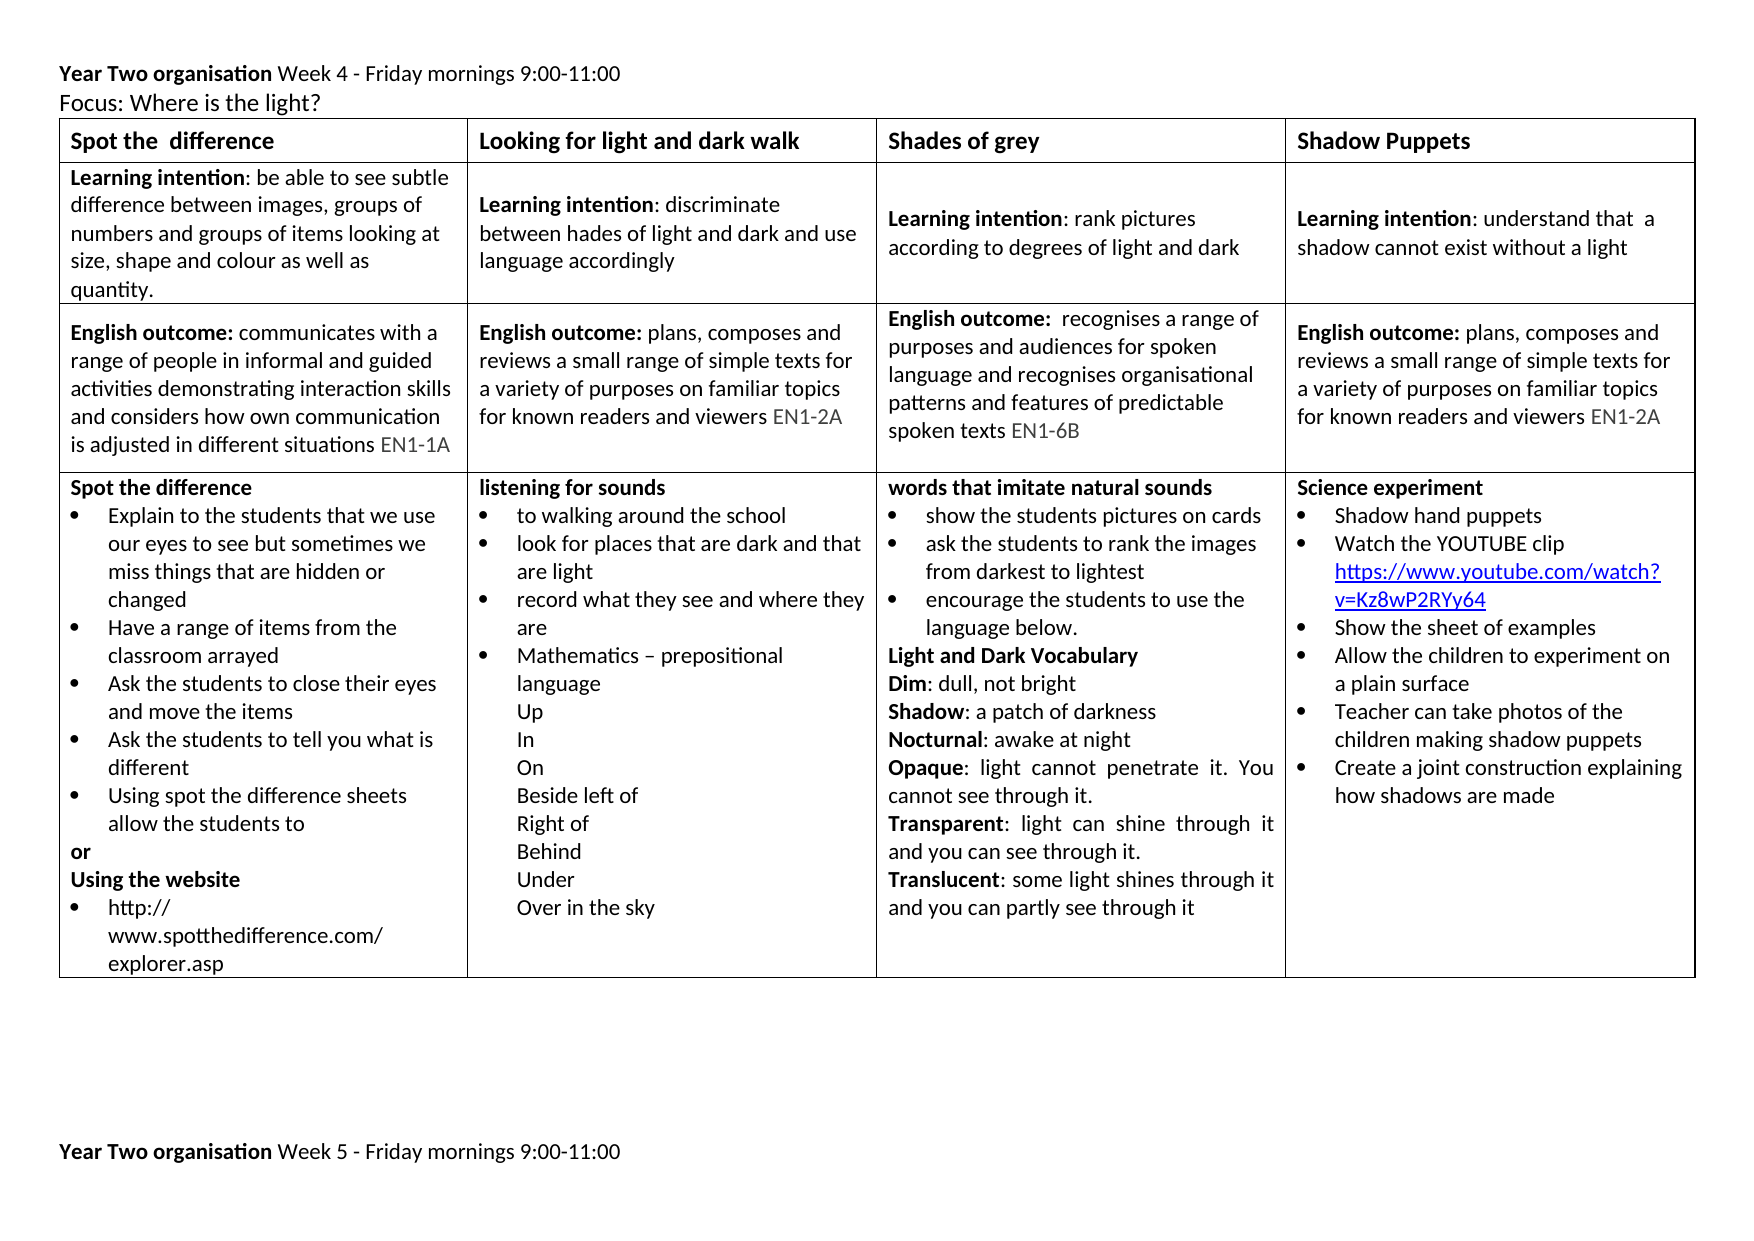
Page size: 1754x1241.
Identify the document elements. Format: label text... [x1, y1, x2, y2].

table_cell English outcome: communicates with a range of people in informal and guided activities demonstrating interaction skills and considers how own communication is adjusted in different situations EN1-1A [60, 304, 467, 472]
table_cell Learning intention: be able to see subtle difference between images, groups of numbers and groups of items looking at size, shape and colour as well as quantity. [60, 163, 467, 303]
text Year Two organisation Week 5 - Friday mornings 9:00-11:00 [59, 1137, 1695, 1165]
table_cell English outcome: recognises a range of purposes and audiences for spoken language and recognises organisational patterns and features of predictable spoken texts EN1-6B [877, 304, 1285, 472]
table_header Spot the difference [60, 119, 467, 162]
table_cell Spot the difference Explain to the students that we use our eyes to see but sometimes we miss things that are hidden or changed Have a range of items from the classroom arrayed Ask the students to close their eyes and move the items Ask the students to tell you what is different Using spot the difference sheets allow the students to or Using the website http://www.spotthedifference.com/explorer.asp [60, 473, 467, 977]
text Year Two organisation Week 4 - Friday mornings 9:00-11:00 [59, 59, 1695, 87]
table_cell Learning intention: understand that a shadow cannot exist without a light [1286, 163, 1694, 303]
table_cell listening for sounds to walking around the school look for places that are dark and that are light record what they see and where they are Mathematics – prepositional language Up In On Beside left of Right of Behind Under Over in the sky [468, 473, 876, 977]
table_cell Learning intention: rank pictures according to degrees of light and dark [877, 163, 1285, 303]
table_cell Science experiment Shadow hand puppets Watch the YOUTUBE clip https://www.youtube.com/watch?v=Kz8wP2RYy64 Show the sheet of examples Allow the children to experiment on a plain surface Teacher can take photos of the children making shadow puppets Create a joint construction explaining how shadows are made [1286, 473, 1694, 977]
table_header Shades of grey [877, 119, 1285, 162]
table_cell Learning intention: discriminate between hades of light and dark and use language accordingly [468, 163, 876, 303]
text Focus: Where is the light? [59, 87, 1695, 118]
table_cell English outcome: plans, composes and reviews a small range of simple texts for a variety of purposes on familiar topics for known readers and viewers EN1-2A [1286, 304, 1694, 472]
table_header Looking for light and dark walk [468, 119, 876, 162]
table_cell English outcome: plans, composes and reviews a small range of simple texts for a variety of purposes on familiar topics for known readers and viewers EN1-2A [468, 304, 876, 472]
table_cell words that imitate natural sounds show the students pictures on cards ask the students to rank the images from darkest to lightest encourage the students to use the language below. Light and Dark Vocabulary Dim: dull, not bright Shadow: a patch of darkness Nocturnal: awake at night Opaque: light cannot penetrate it. You cannot see through it. Transparent: light can shine through it and you can see through it. Translucent: some light shines through it and you can partly see through it [877, 473, 1285, 977]
table_header Shadow Puppets [1286, 119, 1694, 162]
